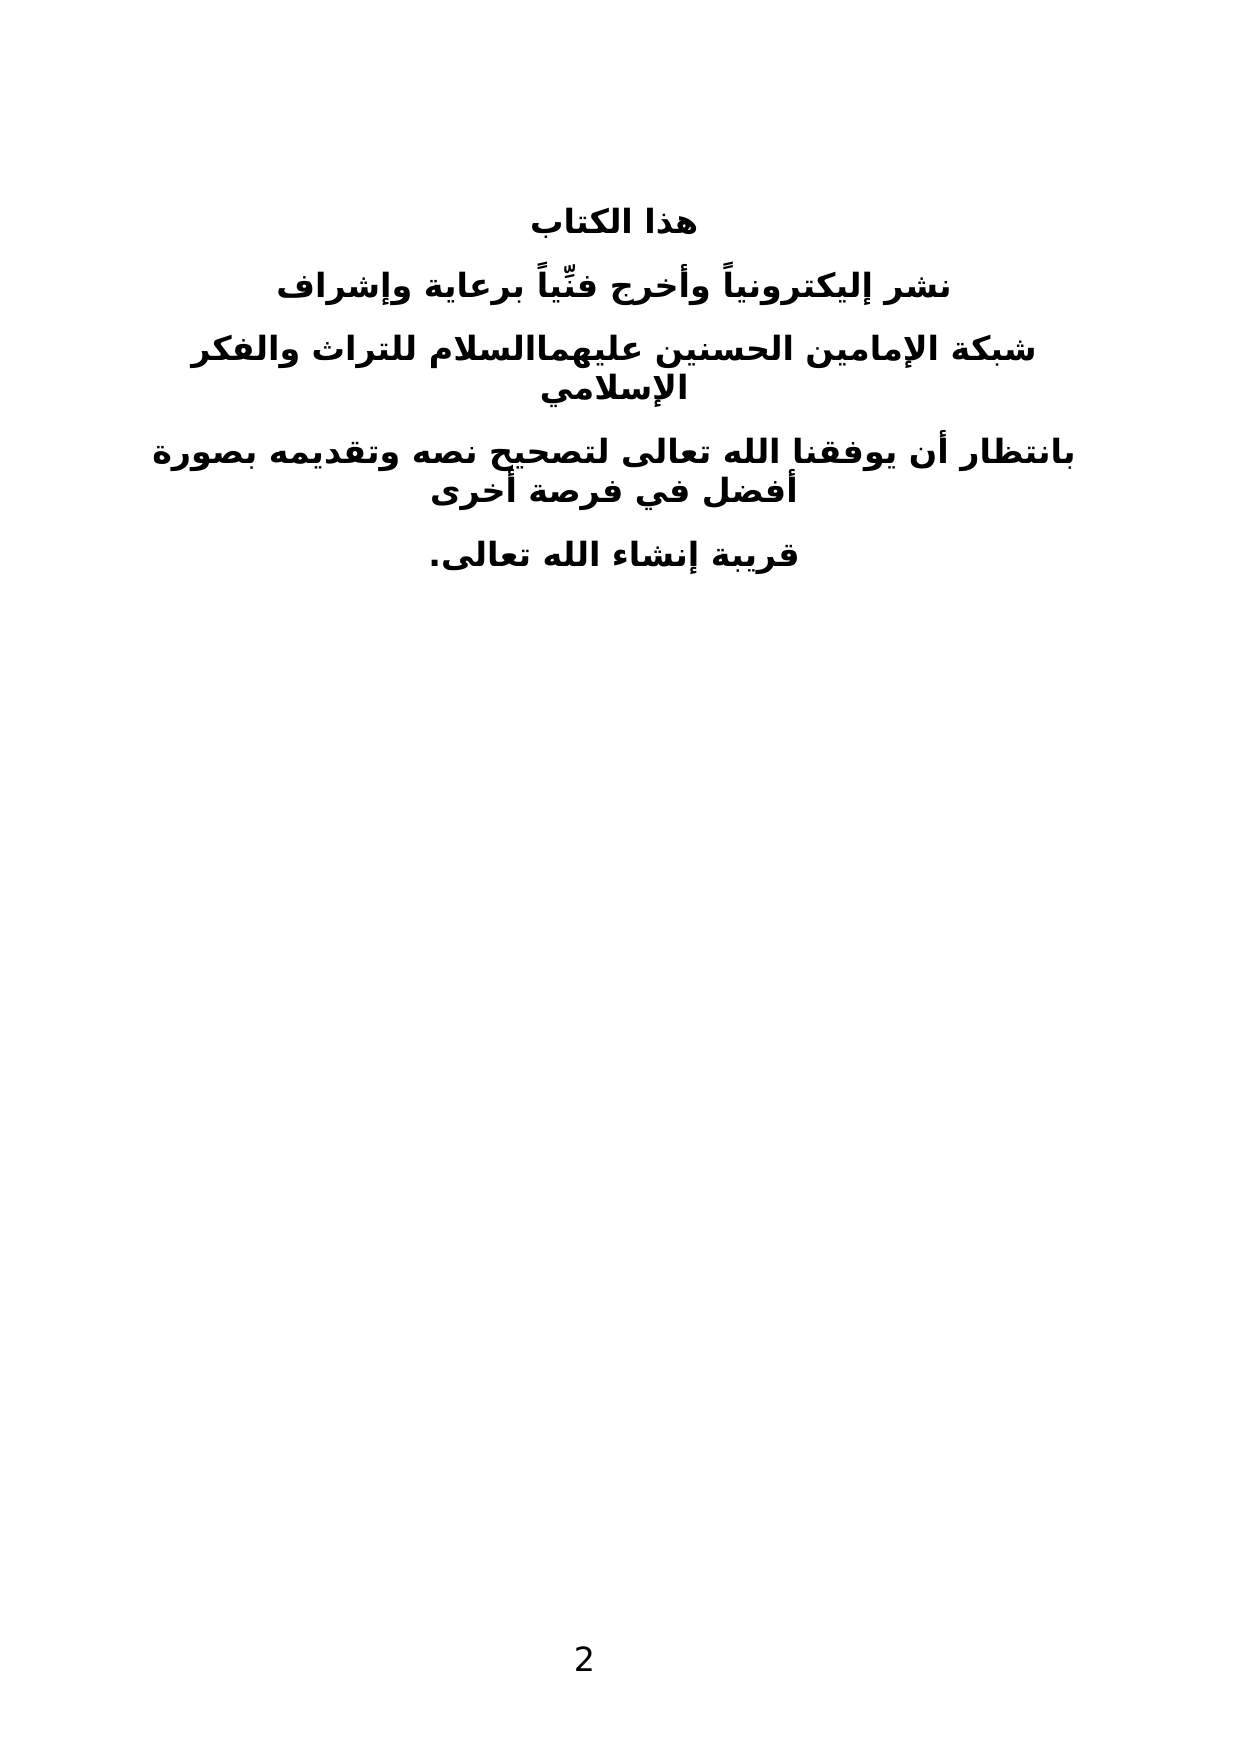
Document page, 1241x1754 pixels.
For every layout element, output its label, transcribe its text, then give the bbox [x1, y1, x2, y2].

text قريبة إنشاء الله تعالى. [112, 535, 1116, 574]
text نشر إليكترونياً وأخرج فنِّياً برعاية وإشراف [112, 266, 1116, 305]
text شبكة الإمامين الحسنين عليهما‌السلام للتراث والفكر الإسلامي [112, 330, 1116, 408]
text هذا الكتاب [112, 202, 1116, 241]
text بانتظار أن يوفقنا الله تعالى لتصحيح نصه وتقديمه بصورة أفضل في فرصة أخرى [112, 433, 1116, 510]
